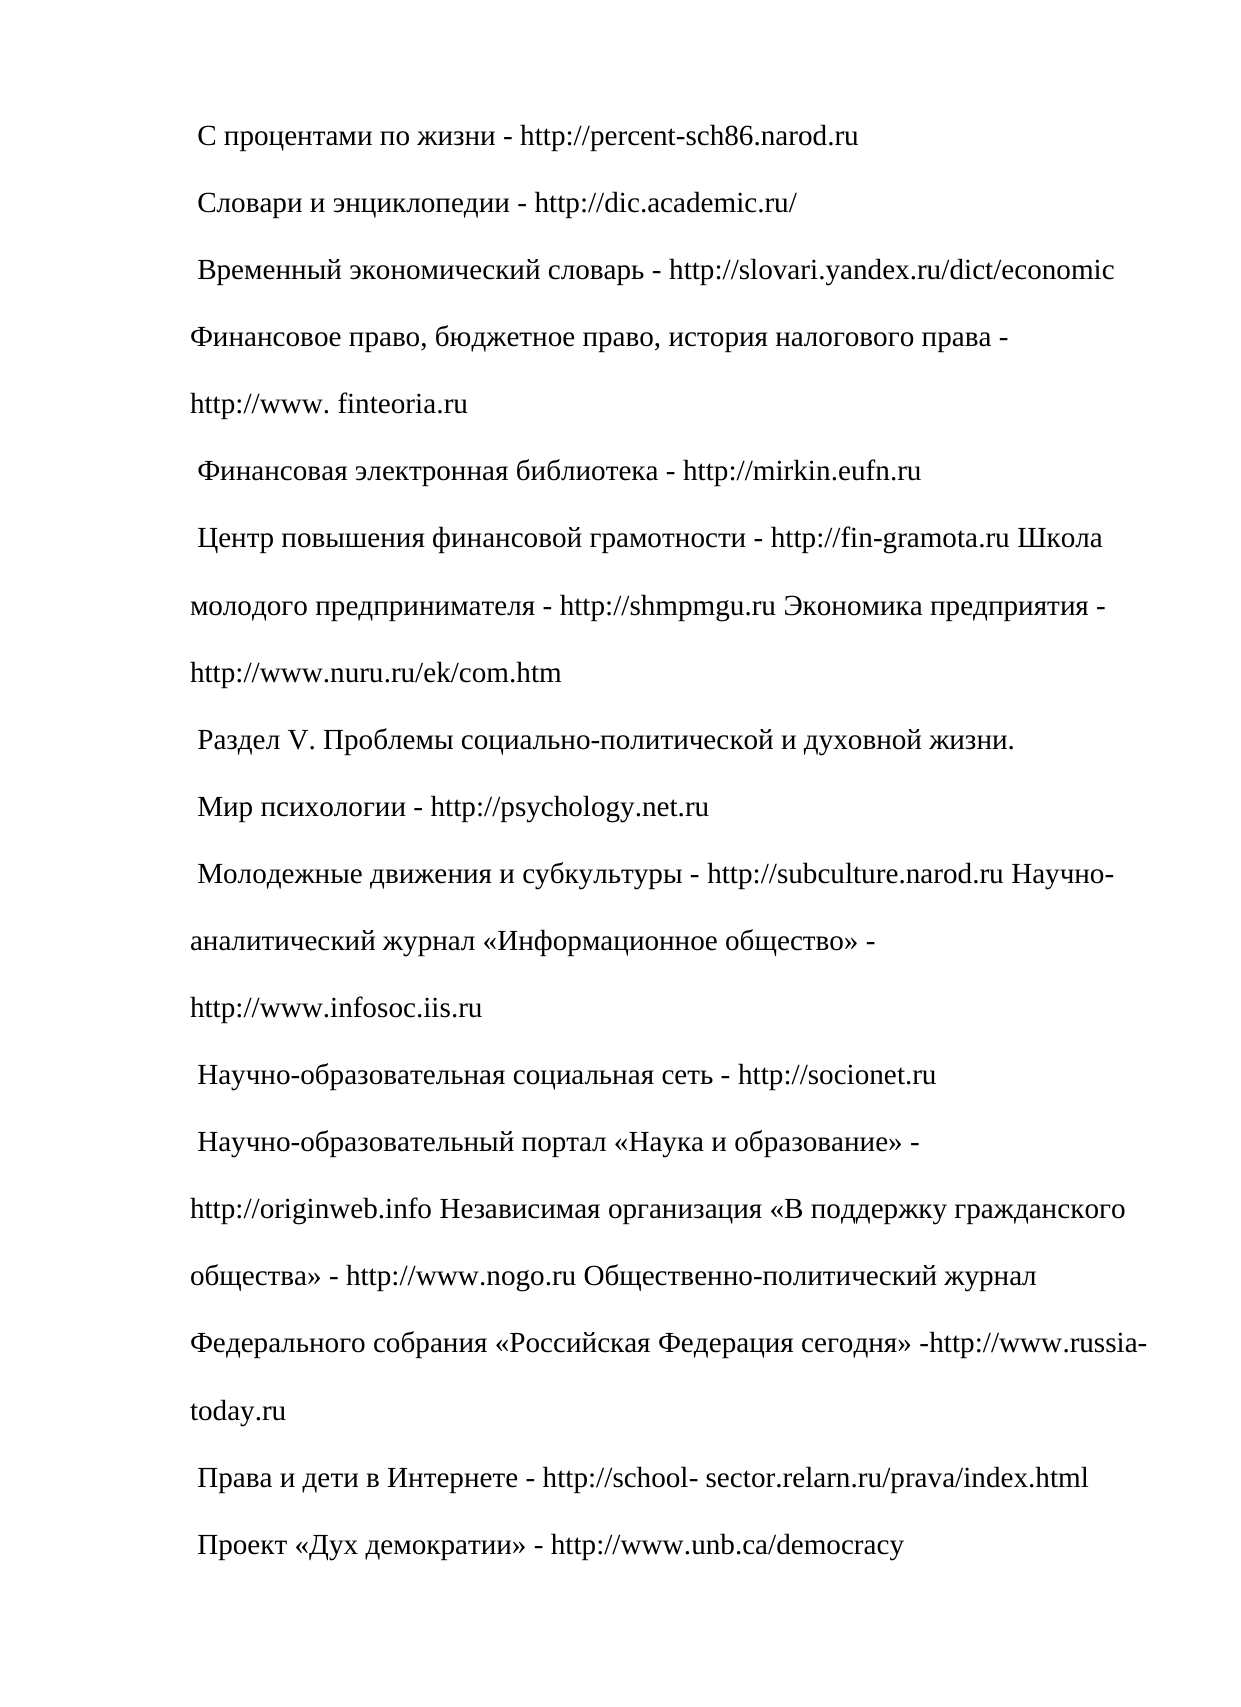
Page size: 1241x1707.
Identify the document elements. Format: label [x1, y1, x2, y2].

text [190, 118, 1152, 1560]
